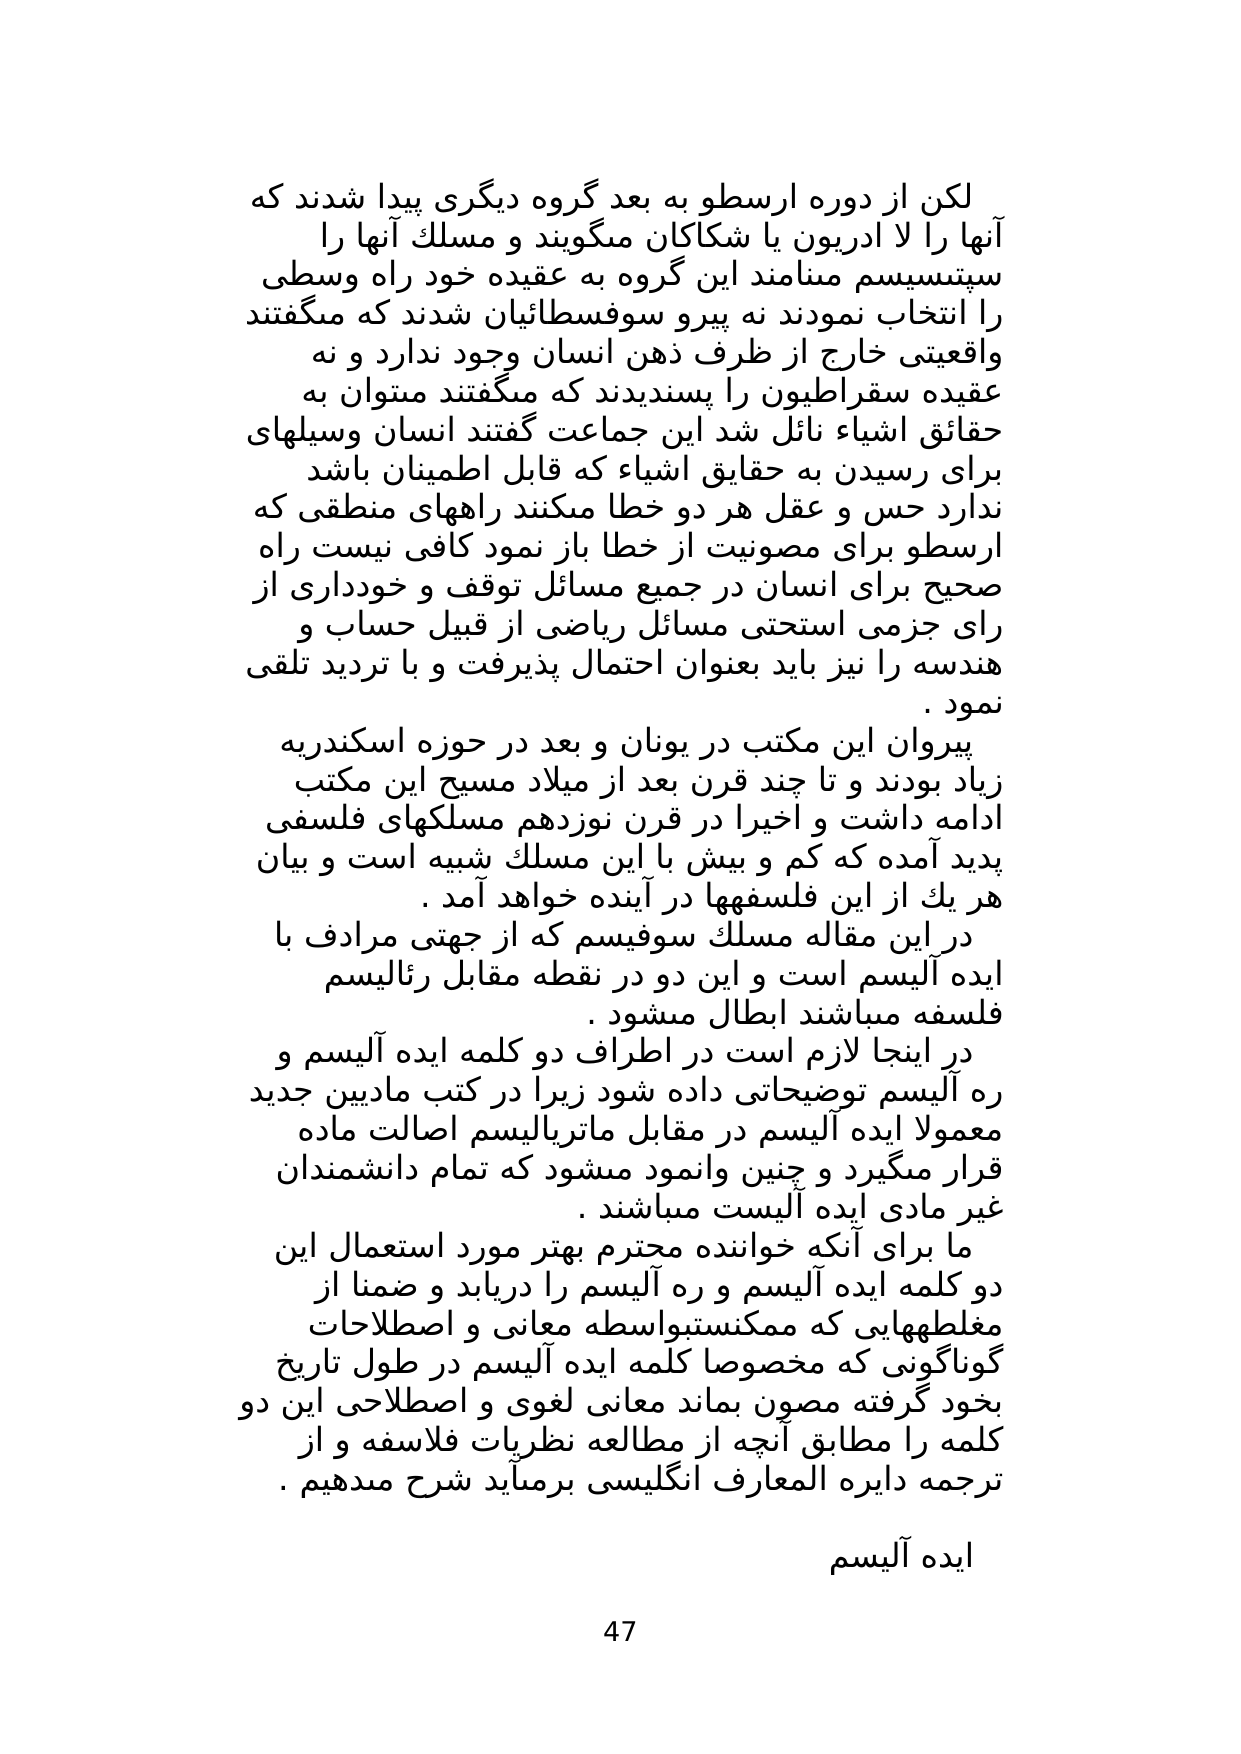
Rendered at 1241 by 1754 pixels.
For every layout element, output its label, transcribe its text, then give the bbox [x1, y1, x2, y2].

text ايده آليسم [236, 1537, 1004, 1575]
text پيروان اين مكتب در يونان و بعد در حوزه اسكندريه زياد بودند و تا چند قرن بعد از ميلاد مسيح اين مكتب ادامه داشت و اخيرا در قرن نوزدهم مسلك‏هاى فلسفى پديد آمده كه كم و بيش با اين مسلك شبيه است و بيان هر يك از اين فلسفه‏ها در آينده خواهد آمد . [236, 721, 1004, 915]
text در اينجا لازم است در اطراف دو كلمه ايده آليسم و ره آليسم توضيحاتى داده شود زيرا در كتب ماديين جديد معمولا ايده آليسم در مقابل ماترياليسم اصالت ماده قرار مى‏گيرد و چنين وانمود مى‏شود كه تمام دانشمندان غير مادى ايده آليست مى‏باشند . [236, 1032, 1004, 1226]
text ما براى آنكه خواننده محترم بهتر مورد استعمال اين دو كلمه ايده آليسم و ره آليسم را دريابد و ضمنا از مغلطه‏هايى كه ممكنست‏بواسطه معانى و اصطلاحات گوناگونى كه مخصوصا كلمه ايده آليسم در طول تاريخ بخود گرفته مصون بماند معانى لغوى و اصطلاحى اين دو كلمه را مطابق آنچه از مطالعه نظريات فلاسفه و از ترجمه دايره المعارف انگليسى برمى‏آيد شرح مى‏دهيم . [236, 1226, 1004, 1498]
text لكن از دوره ارسطو به بعد گروه ديگرى پيدا شدند كه آنها را لا ادريون يا شكاكان مى‏گويند و مسلك آنها را سپتى‏سيسم مى‏نامند اين گروه به عقيده خود راه وسطى را انتخاب نمودند نه پيرو سوفسطائيان شدند كه مى‏گفتند واقعيتى خارج از ظرف ذهن انسان وجود ندارد و نه عقيده سقراطيون را پسنديدند كه مى‏گفتند مى‏توان به حقائق اشياء نائل شد اين جماعت گفتند انسان وسيله‏اى براى رسيدن به حقايق اشياء كه قابل اطمينان باشد ندارد حس و عقل هر دو خطا مى‏كنند راههاى منطقى كه ارسطو براى مصونيت از خطا باز نمود كافى نيست راه صحيح براى انسان در جميع مسائل توقف و خوددارى از راى جزمى است‏حتى مسائل رياضى از قبيل حساب و هندسه را نيز بايد بعنوان احتمال پذيرفت و با ترديد تلقى نمود . [236, 177, 1004, 721]
text در اين مقاله مسلك سوفيسم كه از جهتى مرادف با ايده آليسم است و اين دو در نقطه مقابل رئاليسم فلسفه مى‏باشند ابطال مى‏شود . [236, 915, 1004, 1032]
